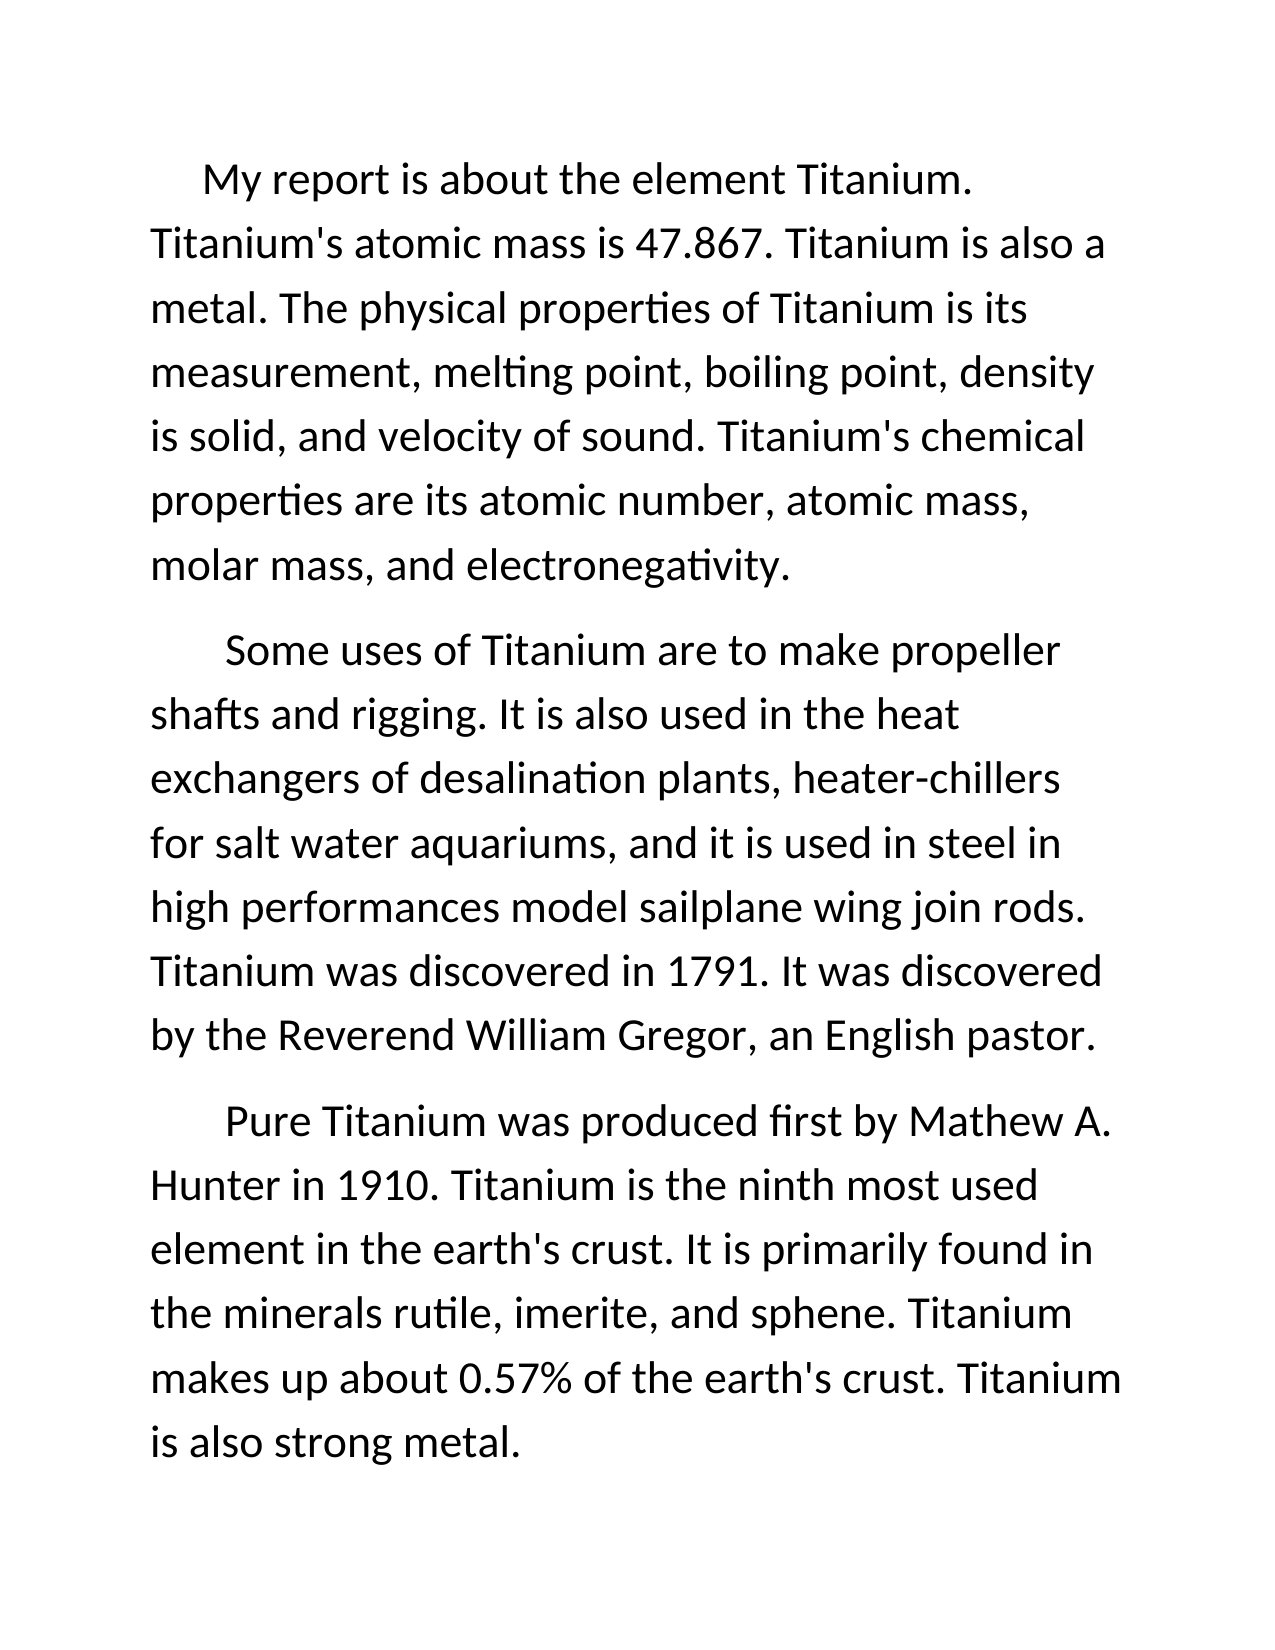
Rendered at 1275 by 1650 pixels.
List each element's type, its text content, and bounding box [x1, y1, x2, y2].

text Some uses of Titanium are to make propeller shafts and rigging. It is also used in the heat exchangers of desalination plants, heater-chillers for salt water aquariums, and it is used in steel in high performances model sailplane wing join rods. Titanium was discovered in 1791. It was discovered by the Reverend William Gregor, an English pastor. [150, 621, 1125, 1062]
text Pure Titanium was produced first by Mathew A. Hunter in 1910. Titanium is the ninth most used element in the earth's crust. It is primarily found in the minerals rutile, imerite, and sphene. Titanium makes up about 0.57% of the earth's crust. Titanium is also strong metal. [150, 1091, 1125, 1469]
text My report is about the element Titanium. Titanium's atomic mass is 47.867. Titanium is also a metal. The physical properties of Titanium is its measurement, melting point, boiling point, density is solid, and velocity of sound. Titanium's chemical properties are its atomic number, atomic mass, molar mass, and electronegativity. [150, 150, 1125, 592]
